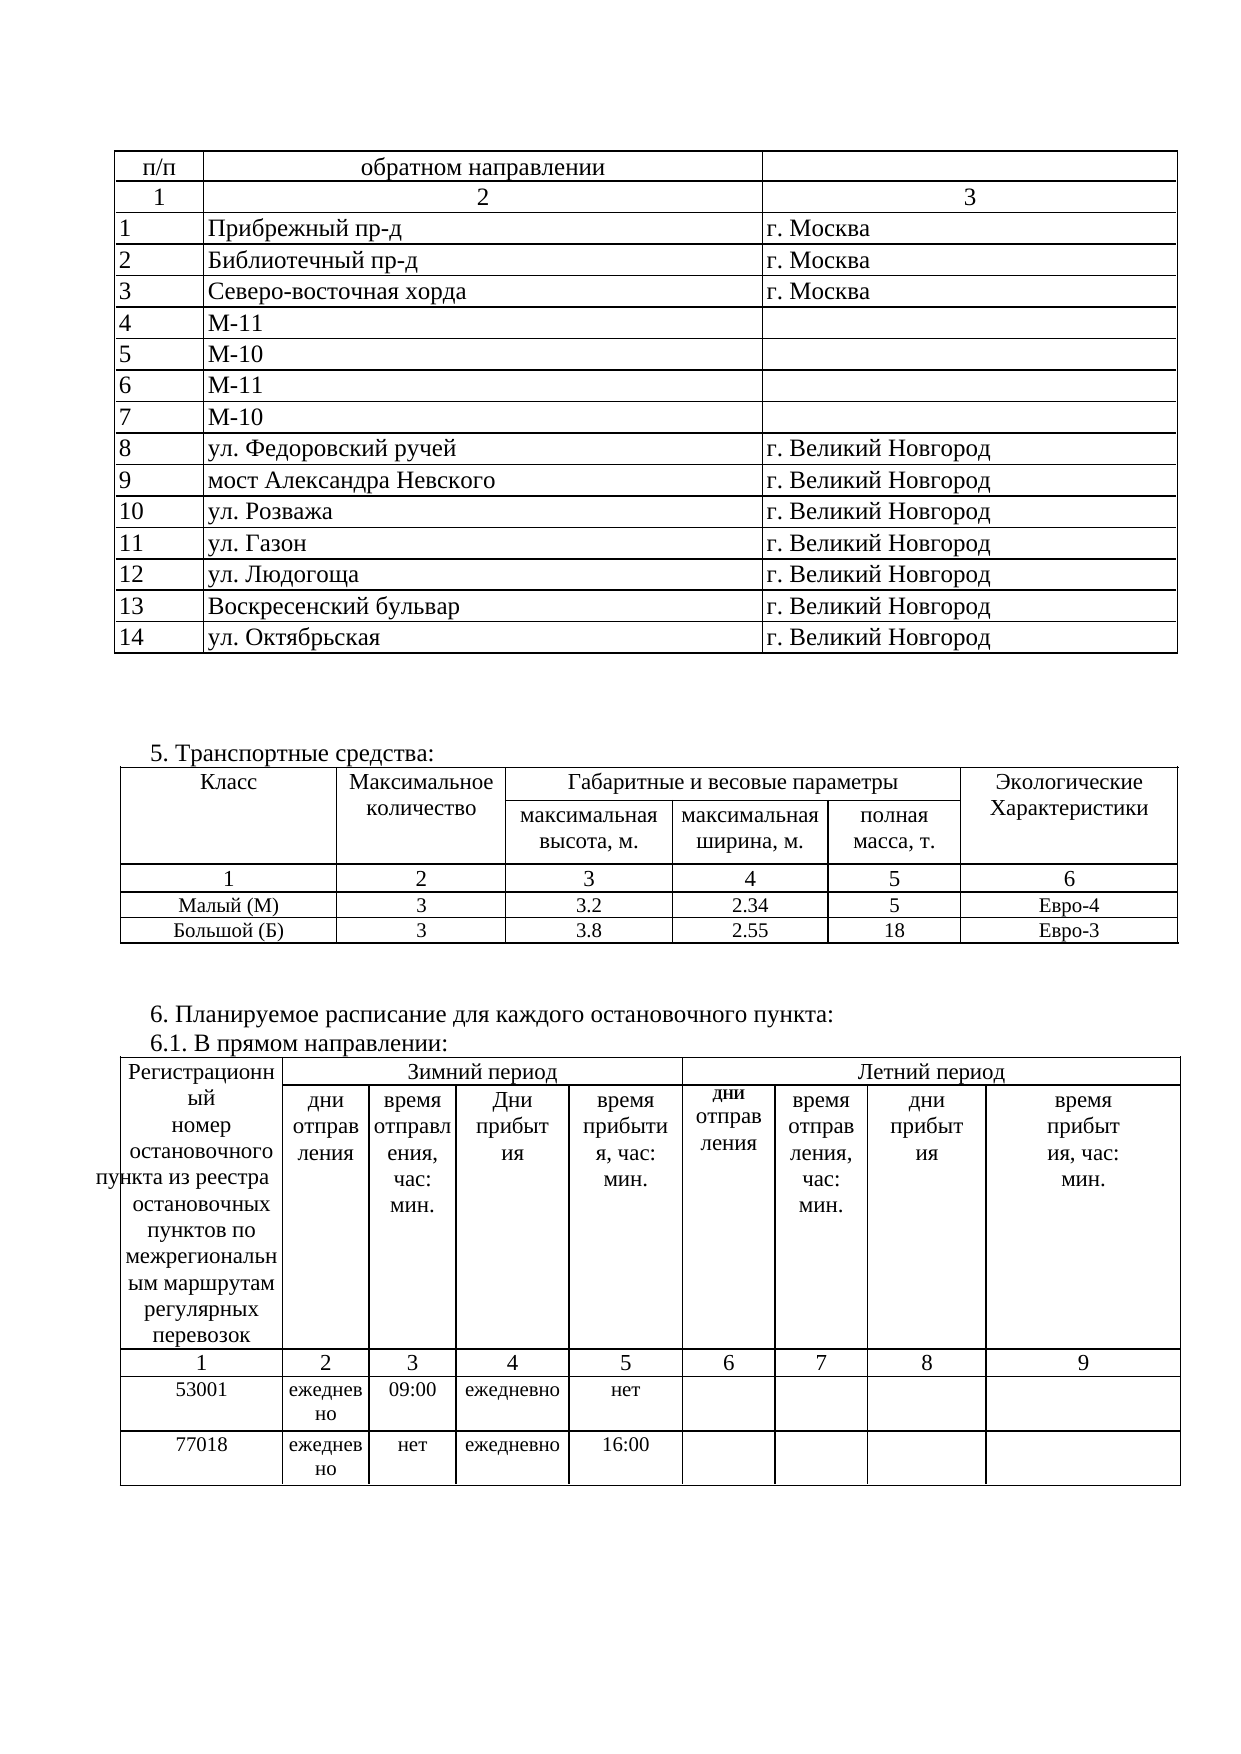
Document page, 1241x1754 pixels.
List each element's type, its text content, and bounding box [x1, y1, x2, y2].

table_cell 6 [683, 1350, 774, 1376]
table_cell 2 [204, 182, 762, 212]
text 6.1. В прямом направлении: [150, 1028, 1090, 1056]
table_cell 6 [961, 865, 1177, 891]
table_cell максимальная ширина, м. [673, 801, 827, 863]
table_header Габаритные и весовые параметры [506, 768, 960, 800]
table_cell г. Великий Новгород [763, 589, 1177, 621]
table_cell 3 [506, 865, 672, 891]
table_cell 10 [115, 496, 203, 526]
table_cell ул. Людогоща [204, 560, 762, 589]
table_cell г. Великий Новгород [763, 621, 1177, 652]
table_cell 16:00 [570, 1432, 682, 1484]
table_cell [987, 1432, 1180, 1484]
table_cell дни отправ ления [283, 1086, 368, 1348]
table_cell Прибрежный пр-д [204, 213, 762, 243]
table_cell 12 [115, 559, 203, 589]
table_cell полная масса, т. [829, 801, 960, 863]
table_cell 5 [829, 893, 960, 917]
table_cell 4 [457, 1350, 568, 1376]
table_cell время прибыти я, час: мин. [570, 1086, 682, 1348]
table_cell 3.2 [506, 893, 672, 917]
table_cell [868, 1377, 985, 1430]
table_cell Малый (М) [121, 893, 336, 917]
text 5. Транспортные средства: [150, 738, 1090, 766]
table_cell Большой (Б) [121, 918, 336, 942]
table_header N п/п [115, 152, 203, 180]
table_cell 5 [115, 339, 203, 369]
table_cell М-10 [204, 402, 762, 432]
table_cell ул. Федоровский ручей [204, 434, 762, 463]
table_cell 3 [337, 893, 505, 917]
table_cell 3 [763, 180, 1177, 212]
table_cell [763, 306, 1177, 338]
table_cell 3 [370, 1350, 455, 1376]
table_header Класс [121, 768, 336, 863]
table_cell г. Великий Новгород [763, 464, 1177, 495]
table_cell 4 [673, 865, 827, 891]
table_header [121, 1058, 282, 1348]
table_cell 1 [115, 181, 203, 212]
table_cell 7 [776, 1350, 867, 1376]
table_cell 5 [570, 1350, 682, 1376]
table_header Максимальное количество [337, 768, 505, 863]
table_cell время прибыт ия, час: мин. [987, 1086, 1180, 1348]
table_cell ДНИ отправ ления [683, 1086, 774, 1348]
table_cell Воскресенский бульвар [204, 591, 762, 621]
table_cell 11 [115, 528, 203, 558]
table_cell дни прибыт ия [868, 1086, 985, 1348]
table_header Зимний период [283, 1058, 682, 1084]
table_cell ежедневно [283, 1377, 368, 1430]
table_cell ежедневно [457, 1377, 568, 1430]
table_cell [763, 338, 1177, 369]
text 6. Планируемое расписание для каждого остановочного пункта: [150, 999, 1090, 1028]
table_cell 2 [337, 865, 505, 891]
table_cell 2.34 [673, 893, 827, 917]
table_cell мост Александра Невского [204, 465, 762, 495]
table_cell 8 [115, 433, 203, 463]
table_cell 09:00 [370, 1377, 455, 1430]
table_cell г. Великий Новгород [763, 526, 1177, 558]
table_cell максимальная высота, м. [506, 801, 672, 863]
table_cell г. Великий Новгород [763, 558, 1177, 589]
table_cell г. Москва [763, 243, 1177, 275]
table_cell 53001 [121, 1377, 282, 1430]
table_cell Северо-восточная хорда [204, 276, 762, 306]
table_cell 2.55 [673, 918, 827, 942]
table_cell Библиотечный пр-д [204, 245, 762, 275]
table_cell М-10 [204, 339, 762, 369]
table_cell 1 [121, 1350, 282, 1376]
table_cell 5 [829, 865, 960, 891]
table_cell ул. Розважа [204, 497, 762, 526]
table_cell 9 [987, 1350, 1180, 1376]
table_cell [683, 1377, 774, 1430]
table_cell 3 [115, 276, 203, 306]
table_cell нет [370, 1432, 455, 1484]
table_cell 9 [115, 465, 203, 495]
table_cell 7 [115, 402, 203, 432]
table_header Летний период [683, 1058, 1180, 1084]
table_cell ул. Газон [204, 528, 762, 558]
table_cell время отправл ения, час: мин. [370, 1086, 455, 1348]
table_cell г. Великий Новгород [763, 495, 1177, 526]
table_cell г. Великий Новгород [763, 432, 1177, 463]
table_cell 3.8 [506, 918, 672, 942]
table_cell ежедневно [457, 1432, 568, 1484]
table_cell [763, 401, 1177, 432]
table_cell [868, 1432, 985, 1484]
table_cell 77018 [121, 1432, 282, 1484]
table_cell [776, 1432, 867, 1484]
table_cell [987, 1377, 1180, 1430]
table_cell Дни прибыт ия [457, 1086, 568, 1348]
table_cell 4 [115, 307, 203, 338]
table_cell 3 [337, 918, 505, 942]
table_cell [763, 369, 1177, 401]
table_cell время отправ ления, час: мин. [776, 1086, 867, 1348]
table_cell [683, 1432, 774, 1484]
table_cell 2 [115, 244, 203, 275]
table_cell ул. Октябрьская [204, 622, 762, 652]
table_cell ежедневно [283, 1432, 368, 1484]
table_cell нет [570, 1377, 682, 1430]
table_cell М-11 [204, 371, 762, 401]
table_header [204, 152, 762, 180]
table_cell Евро-4 [961, 893, 1177, 917]
table_cell 14 [115, 622, 203, 652]
table_cell 2 [283, 1350, 368, 1376]
table_cell 1 [115, 213, 203, 243]
table_cell [776, 1377, 867, 1430]
table_cell 1 [121, 865, 336, 891]
table_cell 18 [829, 918, 960, 942]
table_cell 6 [115, 370, 203, 401]
table_cell 13 [115, 590, 203, 621]
table_cell г. Москва [763, 212, 1177, 243]
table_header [763, 152, 1177, 180]
table_cell 8 [868, 1350, 985, 1376]
table_cell Евро-3 [961, 918, 1177, 942]
table_cell М-11 [204, 308, 762, 338]
table_header Экологические Характеристики [961, 768, 1177, 863]
table_cell г. Москва [763, 275, 1177, 306]
